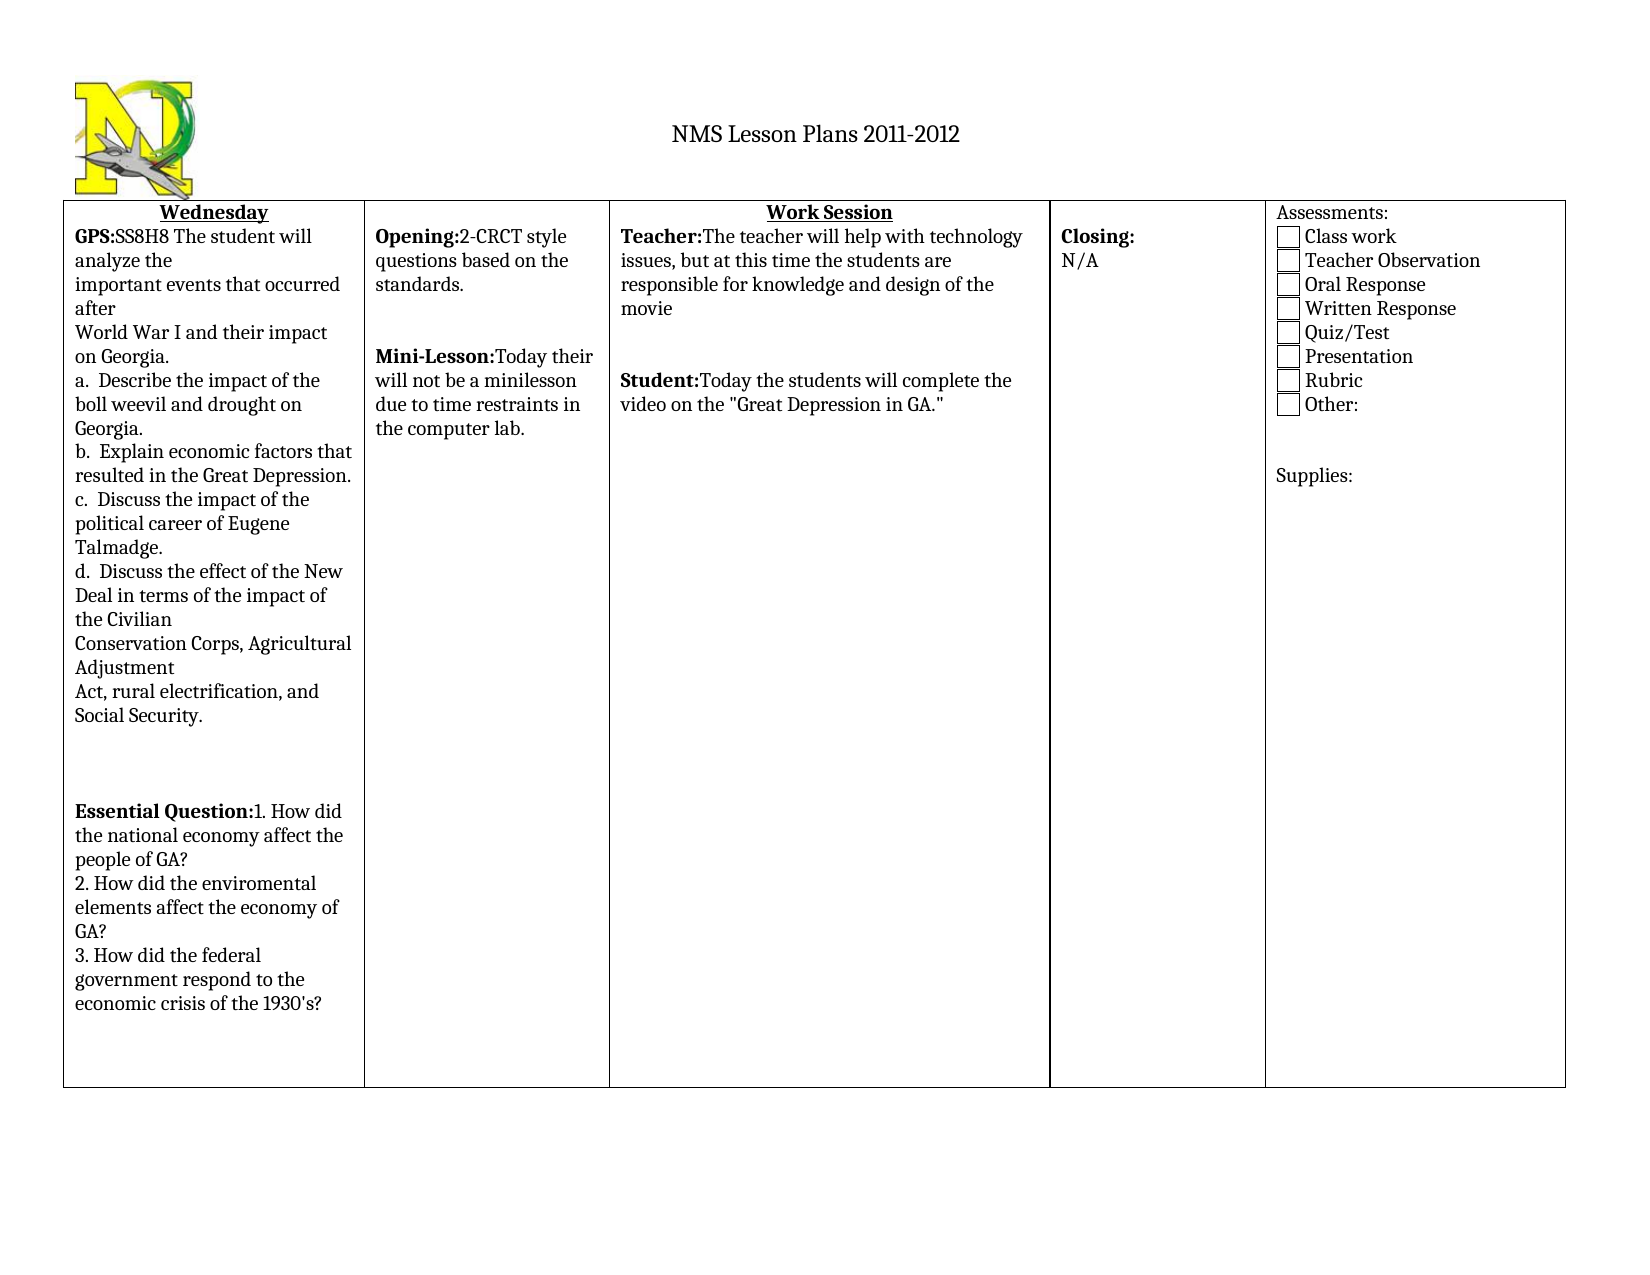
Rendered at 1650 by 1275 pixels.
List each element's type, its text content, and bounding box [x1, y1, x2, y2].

table_cell Closing: N/A [1051, 201, 1265, 1087]
table_cell Assessments: Class work Teacher Observation Oral Response Written Response Quiz/Test Presentation Rubric Other: Supplies: [1266, 201, 1565, 1087]
table_cell Work Session Teacher:The teacher will help with technology issues, but at this time the students are responsible for knowledge and design of the movie Student:Today the students will complete the video on the "Great Depression in GA." [610, 201, 1049, 1087]
picture [75, 75, 200, 200]
table_cell Wednesday GPS:SS8H8 The student will analyze the important events that occurred after World War I and their impact on Georgia. a. Describe the impact of the boll weevil and drought on Georgia. b. Explain economic factors that resulted in the Great Depression. c. Discuss the impact of the political career of Eugene Talmadge. d. Discuss the effect of the New Deal in terms of the impact of the Civilian Conservation Corps, Agricultural Adjustment Act, rural electrification, and Social Security. Essential Question:1. How did the national economy affect the people of GA? 2. How did the enviromental elements affect the economy of GA? 3. How did the federal government respond to the economic crisis of the 1930's? [64, 201, 364, 1087]
